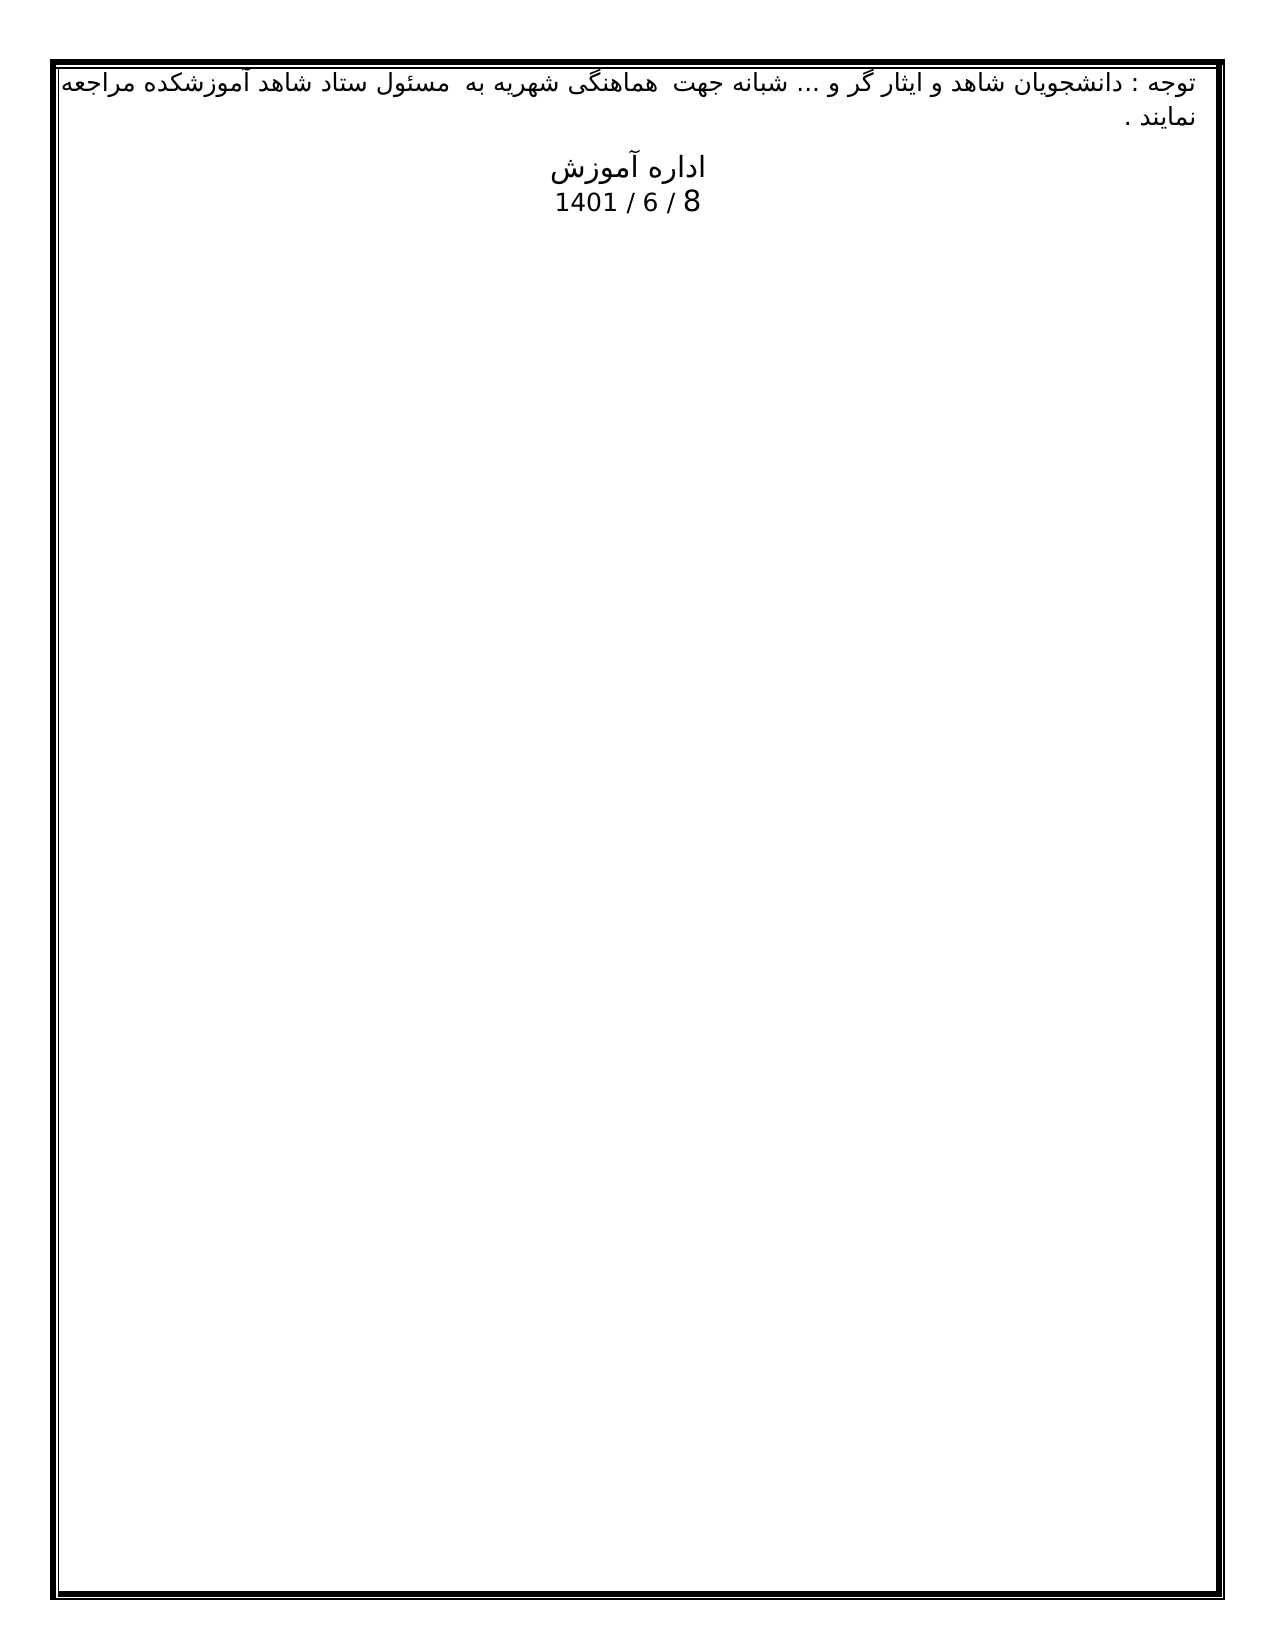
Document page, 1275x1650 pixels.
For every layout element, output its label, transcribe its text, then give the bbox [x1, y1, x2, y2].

text 8 / 6 / 1401 [60, 184, 1196, 218]
text توجه : دانشجویان شاهد و ایثار گر و ... شبانه جهت هماهنگی شهریه به مسئول ستاد شاهد آموزشکده مراجعه نمایند . [60, 69, 1196, 131]
text اداره آموزش [60, 151, 1196, 184]
